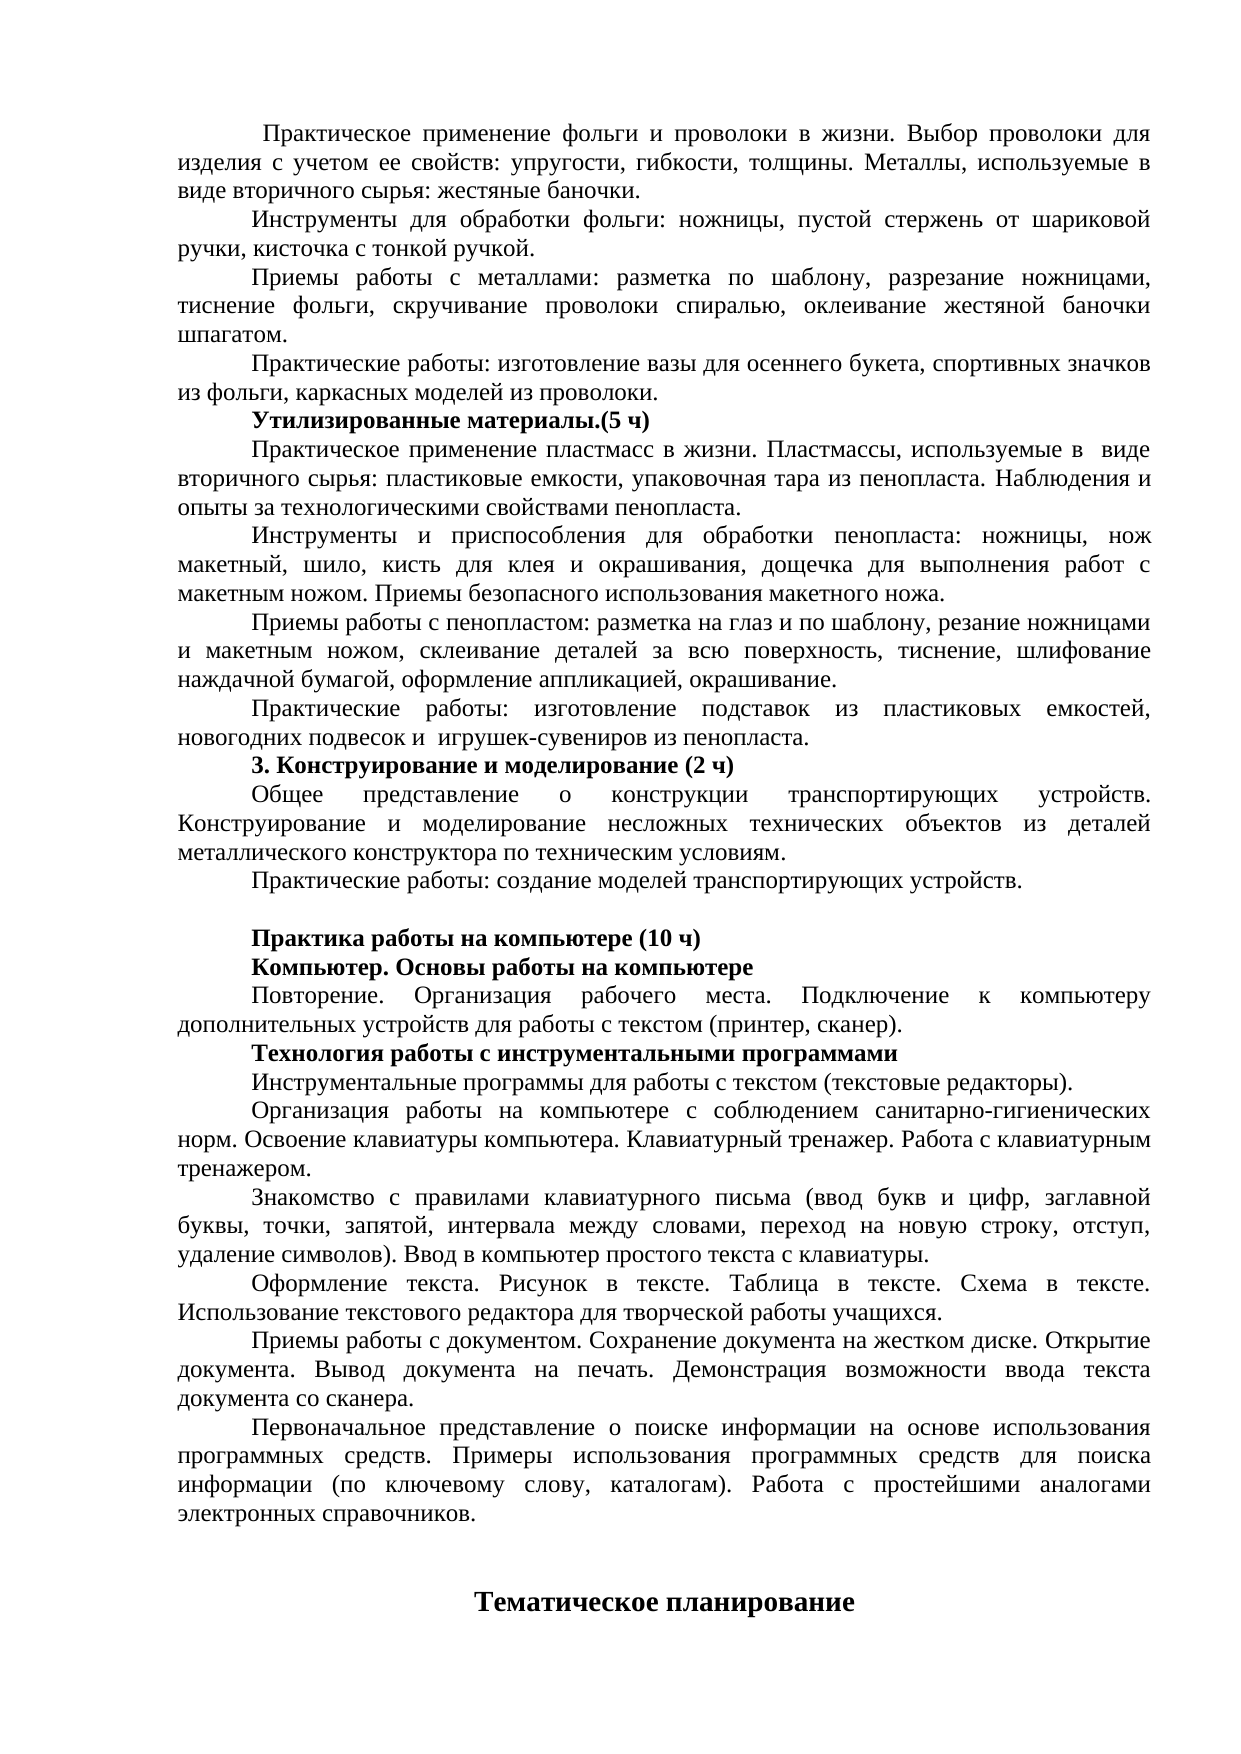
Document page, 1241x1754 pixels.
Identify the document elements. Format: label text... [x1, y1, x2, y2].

text Практическое применение пластмасс в жизни. Пластмассы, используемые в виде вторичного сырья: пластиковые емкости, упаковочная тара из пенопласта. Наблюдения и опыты за технологическими свойствами пенопласта. [177, 434, 1152, 521]
text Общее представление о конструкции транспортирующих устройств. Конструирование и моделирование несложных технических объектов из деталей металлического конструктора по техническим условиям. [177, 779, 1152, 866]
text Практические работы: изготовление вазы для осеннего букета, спортивных значков из фольги, каркасных моделей из проволоки. [177, 348, 1152, 406]
text Приемы работы с пенопластом: разметка на глаз и по шаблону, резание ножницами и макетным ножом, склеивание деталей за всю поверхность, тиснение, шлифование наждачной бумагой, оформление аппликацией, окрашивание. [177, 607, 1152, 693]
text Практические работы: изготовление подставок из пластиковых емкостей, новогодних подвесок и игрушек-сувениров из пенопласта. [177, 693, 1152, 751]
text Инструменты для обработки фольги: ножницы, пустой стержень от шариковой ручки, кисточка с тонкой ручкой. [177, 204, 1152, 262]
text 3. Конструирование и моделирование (2 ч) [177, 751, 1152, 779]
text Практическое применение фольги и проволоки в жизни. Выбор проволоки для изделия с учетом ее свойств: упругости, гибкости, толщины. Металлы, используемые в виде вторичного сырья: жестяные баночки. [177, 118, 1152, 204]
text Технология работы с инструментальными программами [177, 1038, 1152, 1067]
text Первоначальное представление о поиске информации на основе использования программных средств. Примеры использования программных средств для поиска информации (по ключевому слову, каталогам). Работа с простейшими аналогами электронных справочников. [177, 1412, 1152, 1527]
text Организация работы на компьютере с соблюдением санитарно-гигиенических норм. Освоение клавиатуры компьютера. Клавиатурный тренажер. Работа с клавиатурным тренажером. [177, 1096, 1152, 1182]
text Инструментальные программы для работы с текстом (текстовые редакторы). [177, 1067, 1152, 1096]
text Практика работы на компьютере (10 ч) [177, 923, 1152, 952]
text Инструменты и приспособления для обработки пенопласта: ножницы, нож макетный, шило, кисть для клея и окрашивания, дощечка для выполнения работ с макетным ножом. Приемы безопасного использования макетного ножа. [177, 521, 1152, 607]
text Знакомство с правилами клавиатурного письма (ввод букв и цифр, заглавной буквы, точки, запятой, интервала между словами, переход на новую строку, отступ, удаление символов). Ввод в компьютер простого текста с клавиатуры. [177, 1182, 1152, 1268]
text Утилизированные материалы.(5 ч) [177, 406, 1152, 434]
text Практические работы: создание моделей транспортирующих устройств. [177, 866, 1152, 894]
text Приемы работы с документом. Сохранение документа на жестком диске. Открытие документа. Вывод документа на печать. Демонстрация возможности ввода текста документа со сканера. [177, 1326, 1152, 1412]
text Приемы работы с металлами: разметка по шаблону, разрезание ножницами, тиснение фольги, скручивание проволоки спиралью, оклеивание жестяной баночки шпагатом. [177, 262, 1152, 348]
text Тематическое планирование [177, 1584, 1152, 1618]
text Повторение. Организация рабочего места. Подключение к компьютеру дополнительных устройств для работы с текстом (принтер, сканер). [177, 981, 1152, 1038]
text Компьютер. Основы работы на компьютере [177, 952, 1152, 981]
text Оформление текста. Рисунок в тексте. Таблица в тексте. Схема в тексте. Использование текстового редактора для творческой работы учащихся. [177, 1268, 1152, 1326]
